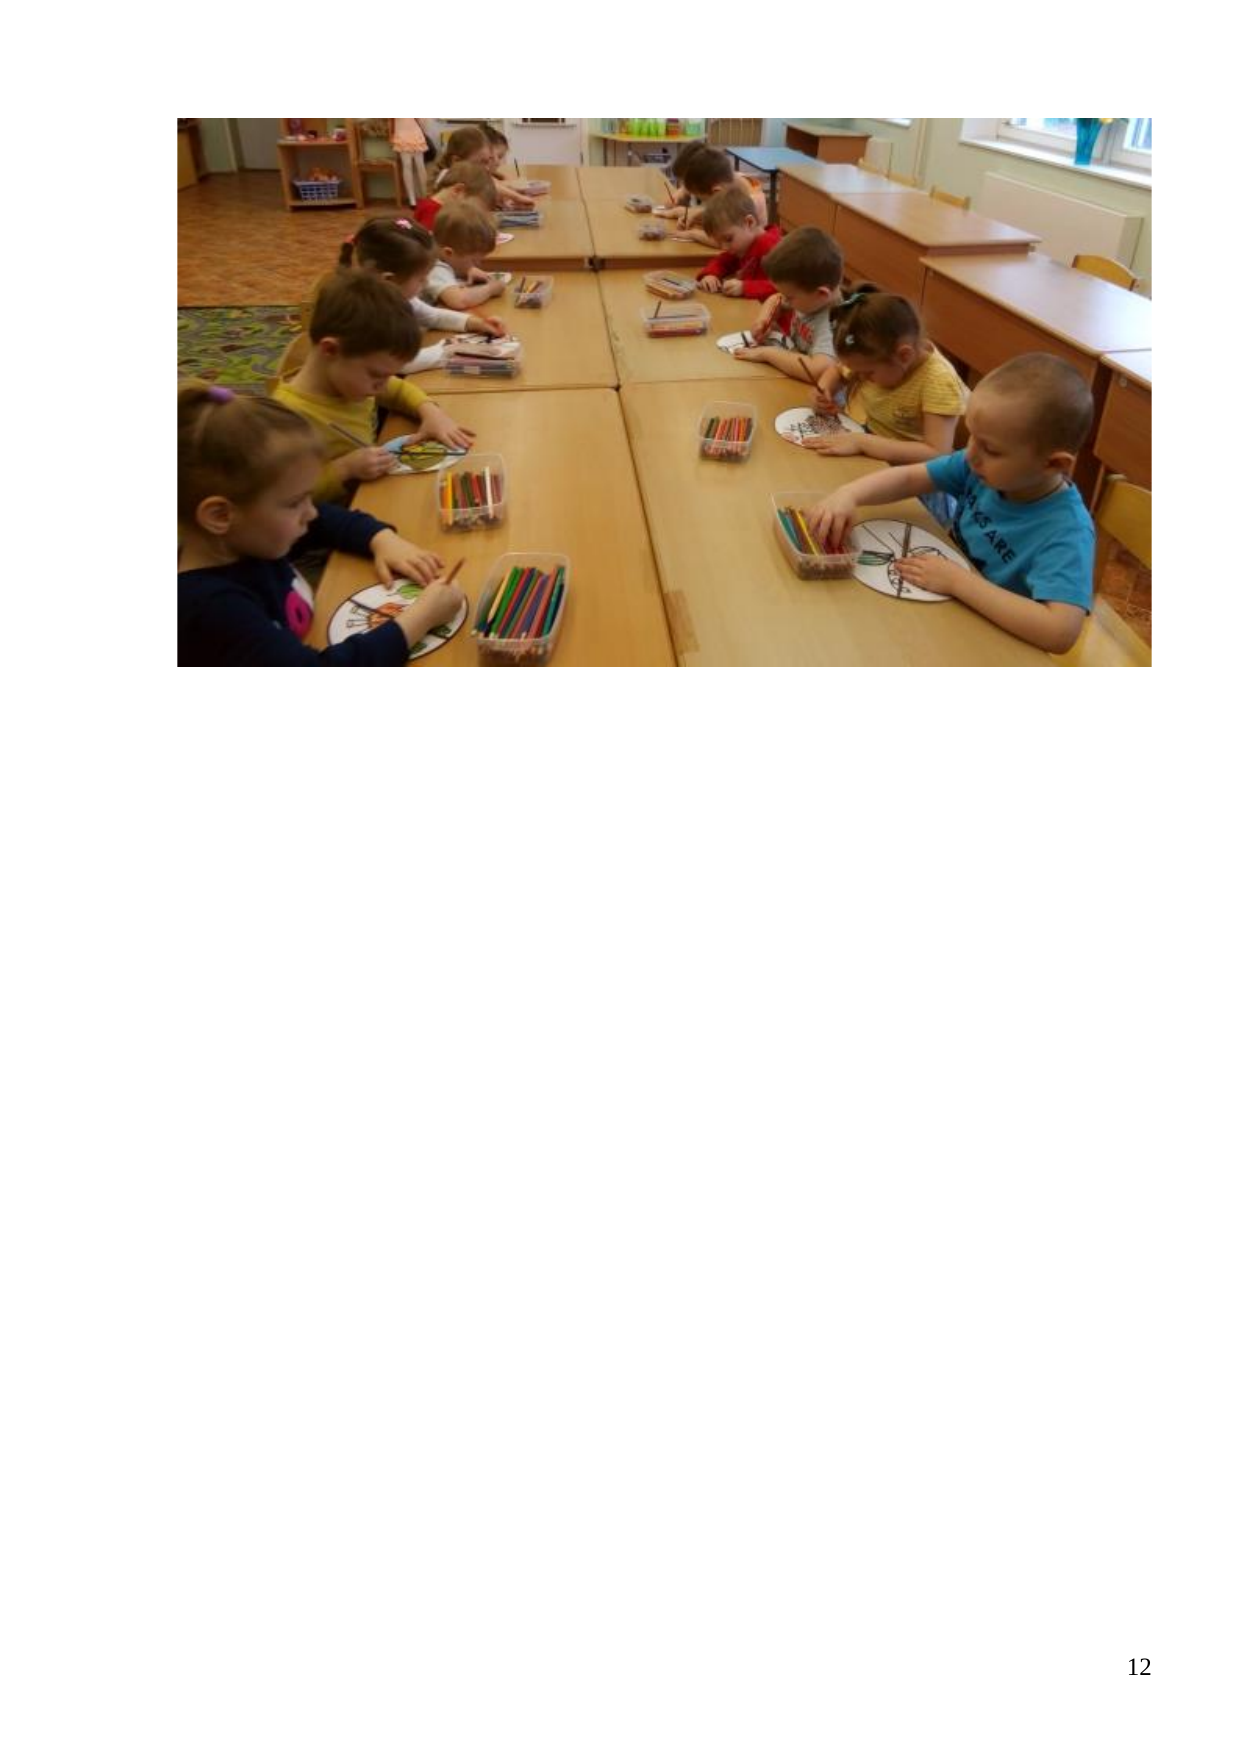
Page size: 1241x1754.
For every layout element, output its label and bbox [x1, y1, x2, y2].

picture [177, 118, 1152, 667]
